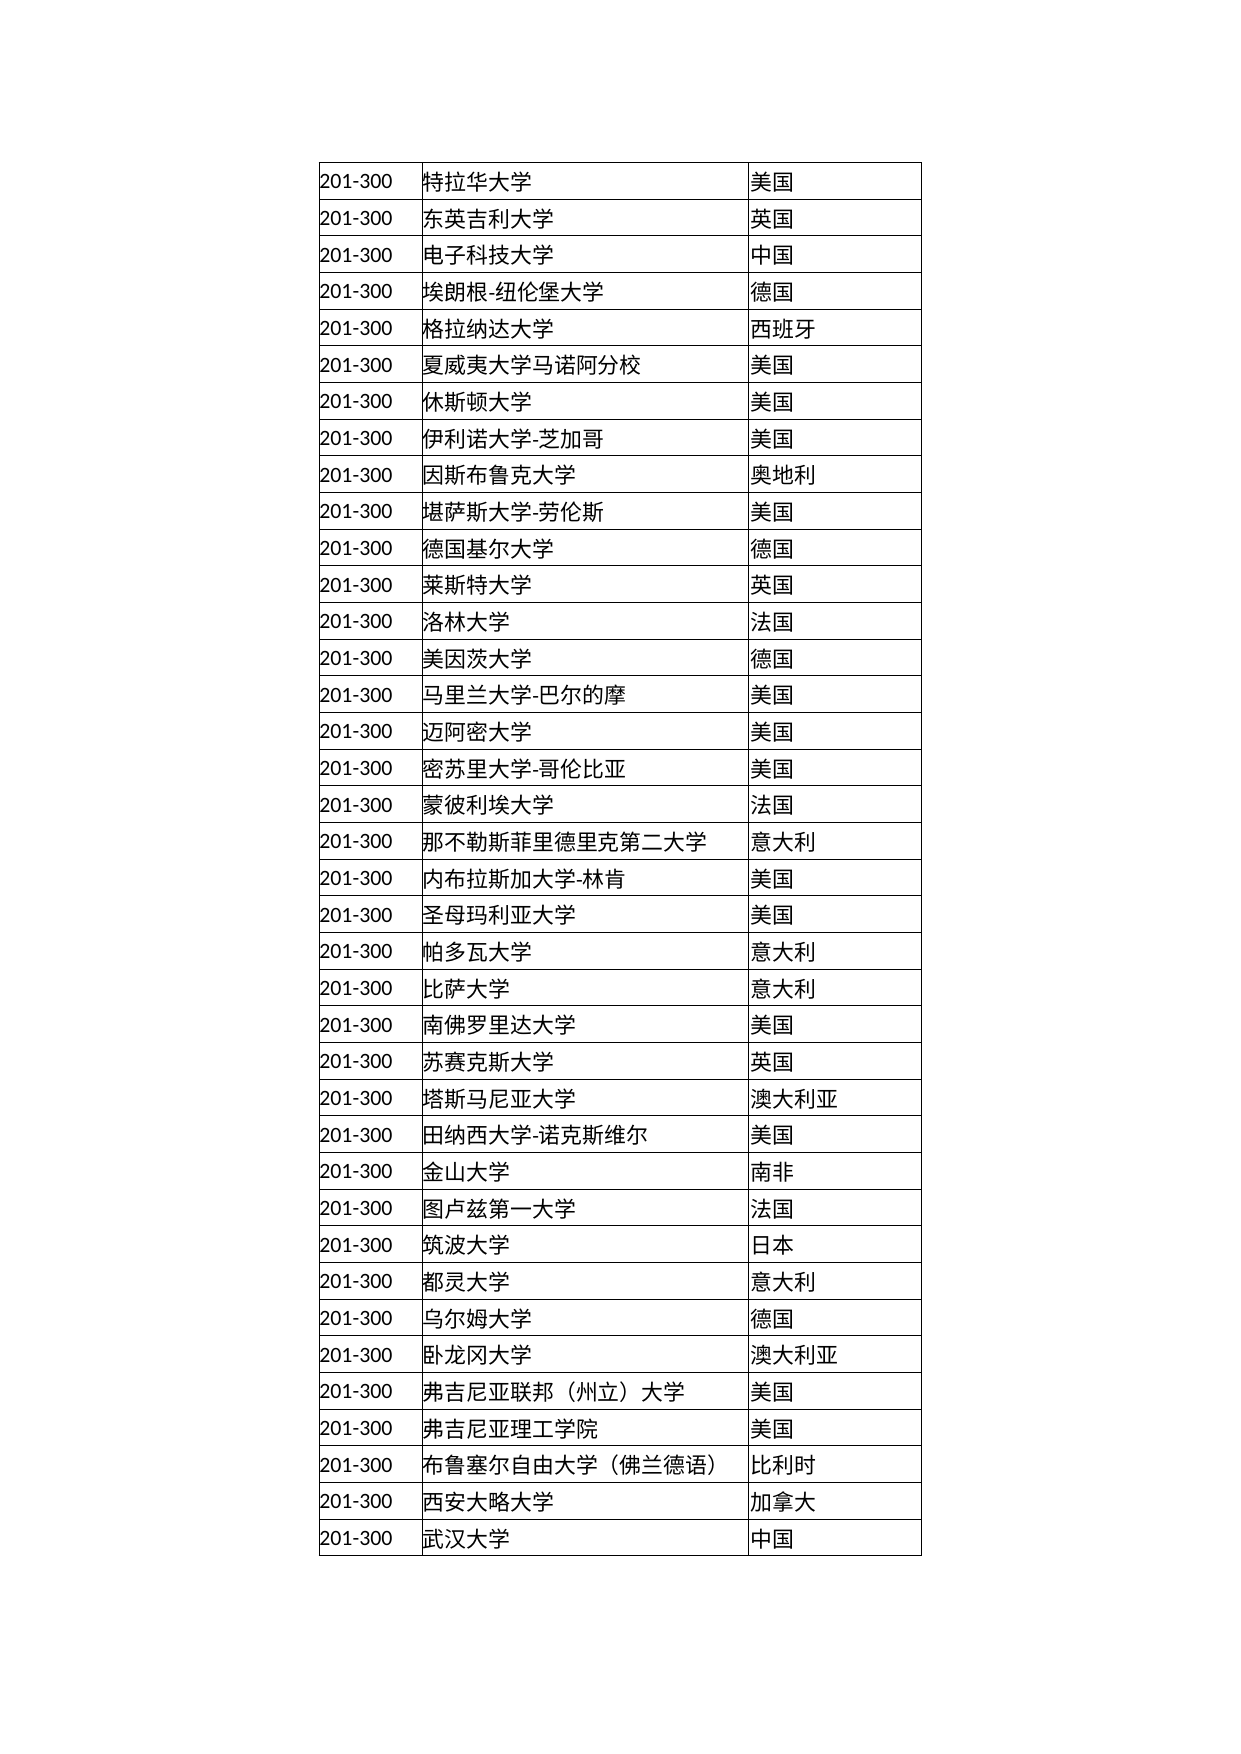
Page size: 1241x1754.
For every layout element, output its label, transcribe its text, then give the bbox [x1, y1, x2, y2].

table_cell 201-300 [320, 1520, 422, 1555]
table_cell 201-300 [320, 750, 422, 785]
table_cell 比利时 [749, 1446, 921, 1482]
table_cell 英国 [749, 200, 921, 235]
table_cell 伊利诺大学-芝加哥 [423, 420, 748, 455]
table_cell 马里兰大学-巴尔的摩 [423, 676, 748, 712]
table_cell 迈阿密大学 [423, 713, 748, 749]
table_cell 201-300 [320, 346, 422, 382]
table_cell 德国基尔大学 [423, 530, 748, 565]
table_cell 中国 [749, 1520, 921, 1555]
table_cell 美国 [749, 1116, 921, 1152]
table_cell 莱斯特大学 [423, 566, 748, 602]
table_cell 埃朗根-纽伦堡大学 [423, 273, 748, 309]
table_cell 意大利 [749, 1263, 921, 1299]
table_cell 德国 [749, 640, 921, 675]
table_cell 英国 [749, 566, 921, 602]
table_cell 201-300 [320, 1190, 422, 1225]
table_cell 卧龙冈大学 [423, 1336, 748, 1372]
table_cell 201-300 [320, 310, 422, 345]
table_cell 美国 [749, 420, 921, 455]
table_cell 201-300 [320, 1153, 422, 1189]
table_cell 201-300 [320, 420, 422, 455]
table_cell 美国 [749, 860, 921, 895]
table_cell 洛林大学 [423, 603, 748, 639]
table_cell 乌尔姆大学 [423, 1300, 748, 1335]
table_cell 201-300 [320, 273, 422, 309]
table_cell 美国 [749, 163, 921, 199]
table_cell 201-300 [320, 566, 422, 602]
table_cell 美国 [749, 676, 921, 712]
table_cell 201-300 [320, 603, 422, 639]
table_cell 奥地利 [749, 456, 921, 492]
table_cell 南非 [749, 1153, 921, 1189]
table_cell 田纳西大学-诺克斯维尔 [423, 1116, 748, 1152]
table_cell 201-300 [320, 1080, 422, 1115]
table_cell 中国 [749, 236, 921, 272]
table_cell 圣母玛利亚大学 [423, 896, 748, 932]
table_cell 美国 [749, 1373, 921, 1409]
table_cell 南佛罗里达大学 [423, 1006, 748, 1042]
table_cell 图卢兹第一大学 [423, 1190, 748, 1225]
table_cell 美国 [749, 1410, 921, 1445]
table_cell 金山大学 [423, 1153, 748, 1189]
table_cell 意大利 [749, 823, 921, 859]
table_cell 内布拉斯加大学-林肯 [423, 860, 748, 895]
table_cell 弗吉尼亚理工学院 [423, 1410, 748, 1445]
table_cell 美国 [749, 383, 921, 419]
table_cell 苏赛克斯大学 [423, 1043, 748, 1079]
table_cell 法国 [749, 1190, 921, 1225]
table_cell 蒙彼利埃大学 [423, 786, 748, 822]
table_cell 201-300 [320, 1006, 422, 1042]
table_cell 德国 [749, 530, 921, 565]
table_cell 塔斯马尼亚大学 [423, 1080, 748, 1115]
table_cell 201-300 [320, 970, 422, 1005]
table_cell 夏威夷大学马诺阿分校 [423, 346, 748, 382]
table_cell 201-300 [320, 896, 422, 932]
table_cell 英国 [749, 1043, 921, 1079]
table_cell 加拿大 [749, 1483, 921, 1519]
table_cell 201-300 [320, 1226, 422, 1262]
table_cell 美国 [749, 493, 921, 529]
table_cell 法国 [749, 603, 921, 639]
table_cell 武汉大学 [423, 1520, 748, 1555]
table_cell 201-300 [320, 786, 422, 822]
table_cell 201-300 [320, 236, 422, 272]
table_cell 布鲁塞尔自由大学（佛兰德语） [423, 1446, 748, 1482]
table_cell 意大利 [749, 933, 921, 969]
table_cell 特拉华大学 [423, 163, 748, 199]
table_cell 201-300 [320, 1116, 422, 1152]
table_cell 比萨大学 [423, 970, 748, 1005]
table_cell 201-300 [320, 933, 422, 969]
table_cell 澳大利亚 [749, 1336, 921, 1372]
table_cell 日本 [749, 1226, 921, 1262]
table_cell 美国 [749, 713, 921, 749]
table_cell 201-300 [320, 383, 422, 419]
table_cell 西班牙 [749, 310, 921, 345]
table_cell 201-300 [320, 1263, 422, 1299]
table_cell 都灵大学 [423, 1263, 748, 1299]
table_cell 美国 [749, 750, 921, 785]
table_cell 201-300 [320, 1410, 422, 1445]
table_cell 西安大略大学 [423, 1483, 748, 1519]
table_cell 筑波大学 [423, 1226, 748, 1262]
table_cell 德国 [749, 1300, 921, 1335]
table_cell 美国 [749, 896, 921, 932]
table_cell 德国 [749, 273, 921, 309]
table_cell 201-300 [320, 640, 422, 675]
table_cell 201-300 [320, 1300, 422, 1335]
table_cell 201-300 [320, 1483, 422, 1519]
table_cell 201-300 [320, 200, 422, 235]
table_cell 201-300 [320, 860, 422, 895]
table_cell 意大利 [749, 970, 921, 1005]
table_cell 美因茨大学 [423, 640, 748, 675]
table_cell 201-300 [320, 530, 422, 565]
table_cell 堪萨斯大学-劳伦斯 [423, 493, 748, 529]
table_cell 因斯布鲁克大学 [423, 456, 748, 492]
table_cell 休斯顿大学 [423, 383, 748, 419]
table_cell 美国 [749, 346, 921, 382]
table_cell 201-300 [320, 456, 422, 492]
table_cell 法国 [749, 786, 921, 822]
table_cell 美国 [749, 1006, 921, 1042]
table_cell 201-300 [320, 676, 422, 712]
table_cell 201-300 [320, 713, 422, 749]
table_cell 澳大利亚 [749, 1080, 921, 1115]
table_cell 密苏里大学-哥伦比亚 [423, 750, 748, 785]
table_cell 201-300 [320, 1336, 422, 1372]
table_cell 201-300 [320, 163, 422, 199]
table_cell 201-300 [320, 823, 422, 859]
table_cell 帕多瓦大学 [423, 933, 748, 969]
table_cell 201-300 [320, 1373, 422, 1409]
table_cell 201-300 [320, 1043, 422, 1079]
table_cell 格拉纳达大学 [423, 310, 748, 345]
table_cell 那不勒斯菲里德里克第二大学 [423, 823, 748, 859]
table_cell 电子科技大学 [423, 236, 748, 272]
table_cell 弗吉尼亚联邦（州立）大学 [423, 1373, 748, 1409]
table_cell 东英吉利大学 [423, 200, 748, 235]
table_cell 201-300 [320, 1446, 422, 1482]
table_cell 201-300 [320, 493, 422, 529]
